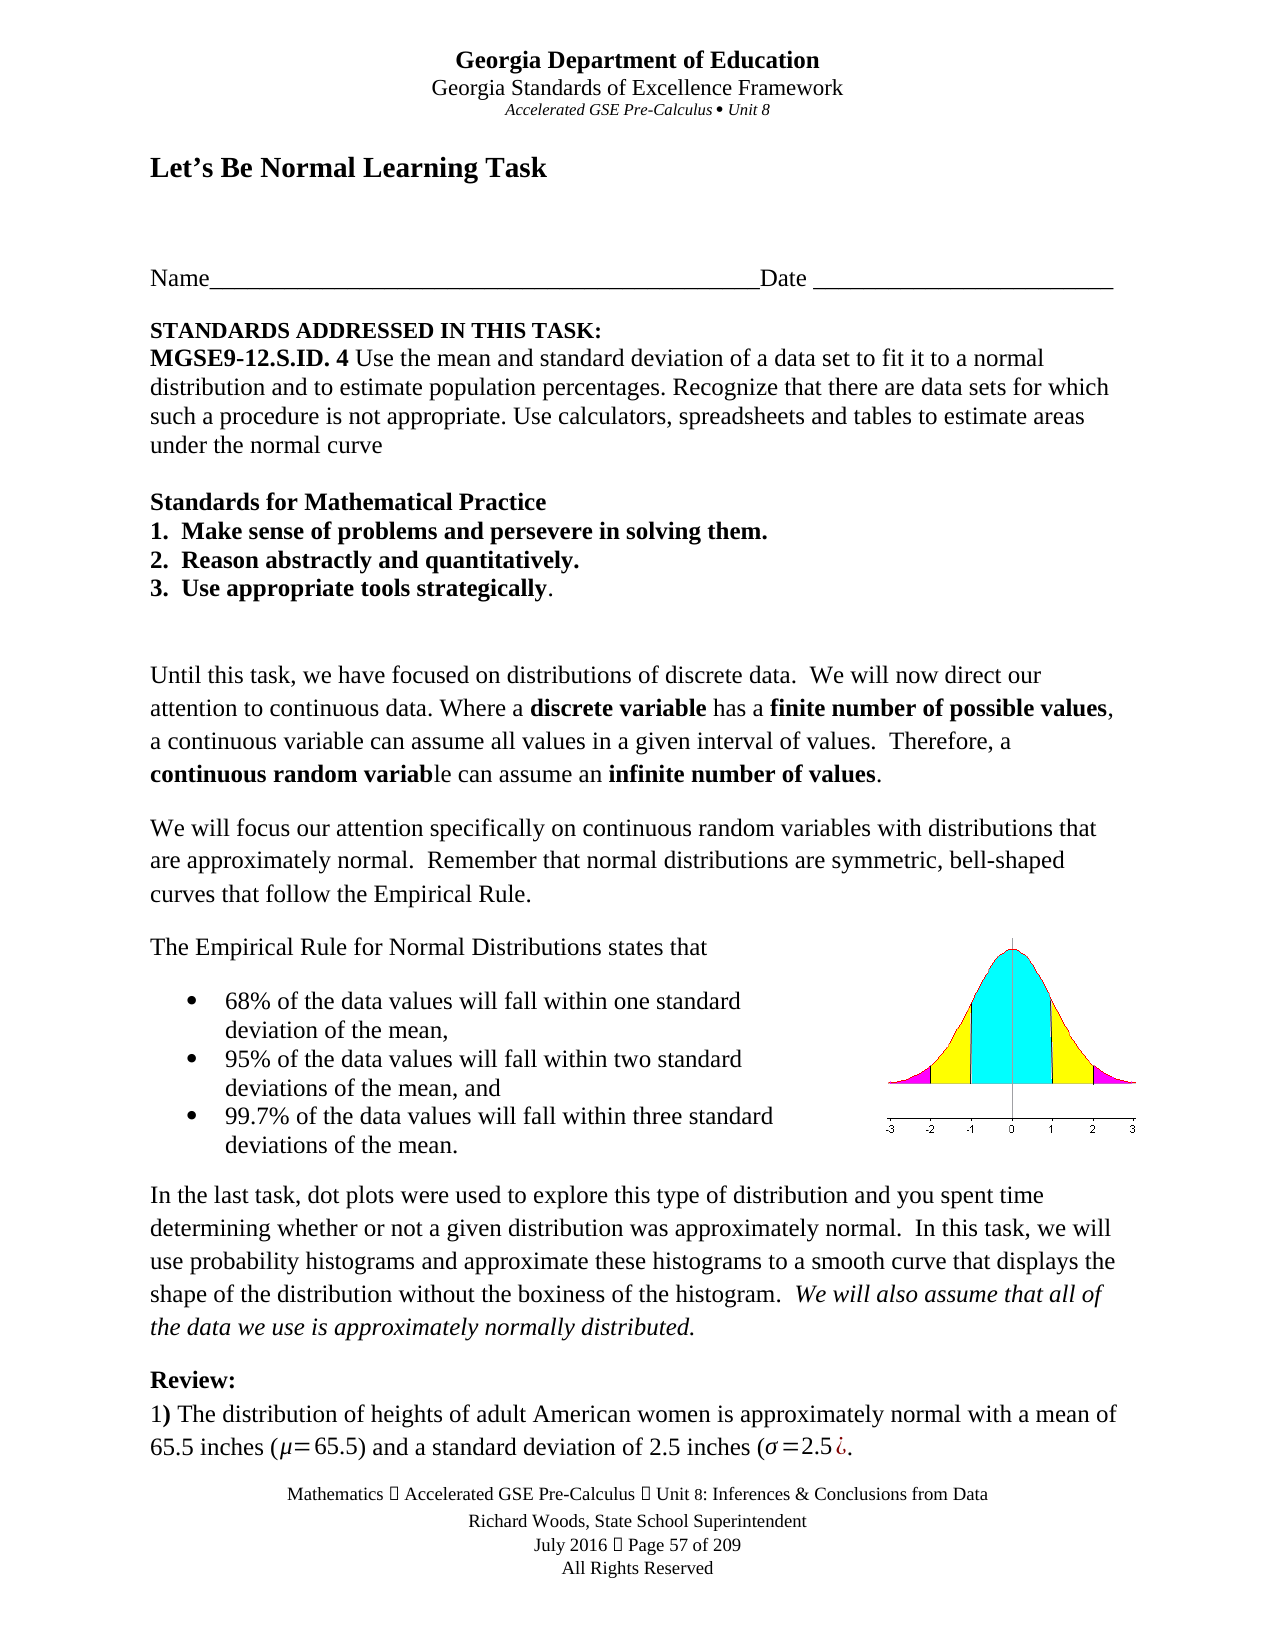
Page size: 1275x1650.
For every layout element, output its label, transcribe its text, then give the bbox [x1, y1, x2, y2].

text Review: 1) The distribution of heights of adult American women is approximately normal with a mean of 65.5 inches () and a standard deviation of 2.5 inches (. [150, 1366, 1125, 1460]
list 68% of the data values will fall within one standard deviation of the mean, [187, 986, 848, 1044]
text Standards for Mathematical Practice [150, 487, 1125, 516]
text 3. Use appropriate tools strategically. [150, 573, 1125, 602]
text Let’s Be Normal Learning Task [150, 150, 1125, 183]
text STANDARDS ADDRESSED IN THIS TASK: [150, 317, 1125, 343]
text In the last task, dot plots were used to explore this type of distribution and you spent time determining whether or not a given distribution was approximately normal. In this task, we will use probability histograms and approximate these histograms to a smooth curve that displays the shape of the distribution without the boxiness of the histogram. We will also assume that all of the data we use is approximately normally distributed. [150, 1180, 1125, 1341]
picture [848, 938, 1149, 1136]
text 1. Make sense of problems and persevere in solving them. [150, 516, 1125, 545]
list 95% of the data values will fall within two standard deviations of the mean, and [187, 1044, 848, 1101]
text MGSE9-12.S.ID. 4 Use the mean and standard deviation of a data set to fit it to a normal distribution and to estimate population percentages. Recognize that there are data sets for which such a procedure is not appropriate. Use calculators, spreadsheets and tables to estimate areas under the normal curve [150, 343, 1125, 458]
text 2. Reason abstractly and quantitatively. [150, 545, 1125, 573]
text Until this task, we have focused on distributions of discrete data. We will now direct our attention to continuous data. Where a discrete variable has a finite number of possible values, a continuous variable can assume all values in a given interval of values. Therefore, a continuous random variable can assume an infinite number of values. [150, 660, 1125, 787]
list 99.7% of the data values will fall within three standard deviations of the mean. [187, 1101, 1125, 1159]
text We will focus our attention specifically on continuous random variables with distributions that are approximately normal. Remember that normal distributions are symmetric, bell-shaped curves that follow the Empirical Rule. [150, 813, 1125, 907]
text Name____________________________________________Date ________________________ [150, 263, 1125, 292]
text The Empirical Rule for Normal Distributions states that [150, 932, 1125, 961]
